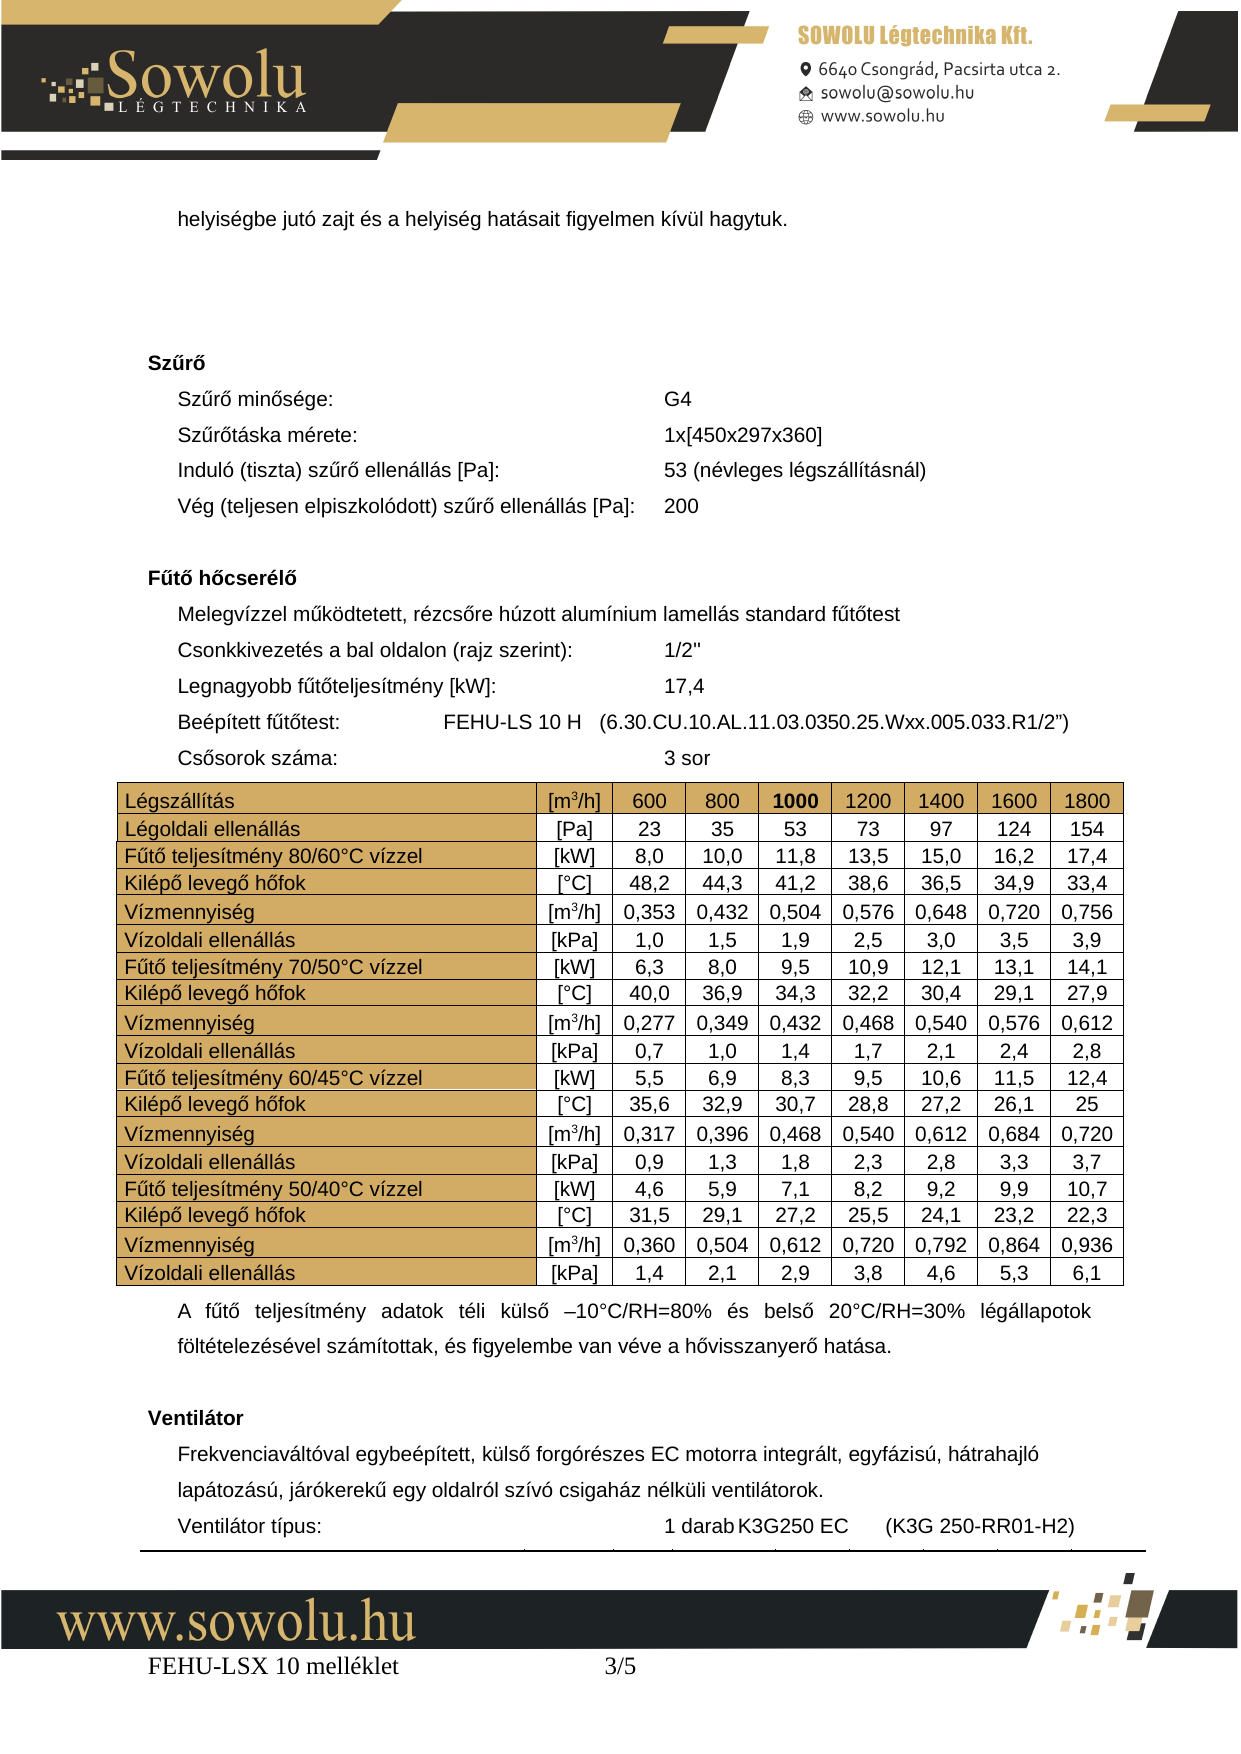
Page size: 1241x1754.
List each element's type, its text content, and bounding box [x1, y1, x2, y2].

table_cell 0,468 [832, 1006, 904, 1035]
table_cell 1,0 [686, 1036, 758, 1063]
table_cell 2,3 [832, 1147, 904, 1174]
table_header 600 [613, 783, 685, 813]
table_cell 1,7 [832, 1036, 904, 1063]
table_header 1600 [978, 783, 1050, 813]
table_cell 32,9 [686, 1091, 758, 1116]
table_cell 2,9 [759, 1258, 831, 1285]
table_cell 29,1 [686, 1202, 758, 1227]
table_cell [m3/h] [537, 1006, 612, 1035]
table_cell 23 [613, 814, 685, 841]
table_cell 0,792 [905, 1228, 977, 1257]
table_cell [kPa] [537, 1036, 612, 1063]
text Csősorok száma: 3 sor [177, 746, 1092, 770]
table_cell 9,5 [832, 1064, 904, 1089]
table_cell 25,5 [832, 1202, 904, 1227]
table_cell Kilépő levegő hőfok [117, 1091, 536, 1116]
table_cell 3,5 [978, 925, 1050, 952]
table_cell 1,3 [686, 1147, 758, 1174]
table_cell [Pa] [537, 814, 612, 841]
table_cell 0,468 [759, 1117, 831, 1146]
table_cell Fűtő teljesítmény 80/60°C vízzel [117, 842, 536, 868]
table_cell 34,9 [978, 869, 1050, 894]
table_cell 48,2 [613, 869, 685, 894]
table_cell [m3/h] [537, 895, 612, 924]
table_cell [°C] [537, 1091, 612, 1116]
table_cell 10,0 [686, 842, 758, 868]
table_cell 124 [978, 814, 1050, 841]
table_cell Kilépő levegő hőfok [117, 869, 536, 894]
table_cell 7,1 [759, 1175, 831, 1201]
table_cell 0,349 [686, 1006, 758, 1035]
table_cell 0,540 [905, 1006, 977, 1035]
table_cell [kW] [537, 1175, 612, 1201]
table_cell [kW] [537, 953, 612, 979]
table_cell 32,2 [832, 980, 904, 1005]
table_cell Kilépő levegő hőfok [117, 980, 536, 1005]
text Ventilátor típus: 1 darab K3G250 EC (K3G 250-RR01-H2) [177, 1514, 1092, 1538]
table_cell 12,1 [905, 953, 977, 979]
table_cell 0,576 [832, 895, 904, 924]
table_cell Vízmennyiség [117, 1117, 536, 1146]
table_cell 8,2 [832, 1175, 904, 1201]
table_cell 2,4 [978, 1036, 1050, 1063]
text Szűrő [148, 351, 1092, 374]
table_cell 44,3 [686, 869, 758, 894]
table_cell 30,7 [759, 1091, 831, 1116]
table_cell 9,5 [759, 953, 831, 979]
table_cell 5,5 [613, 1064, 685, 1089]
table_cell 10,7 [1051, 1175, 1123, 1201]
table_cell 22,3 [1051, 1202, 1123, 1227]
table_cell Légoldali ellenállás [118, 814, 536, 841]
table_cell 73 [832, 814, 904, 841]
text Legnagyobb fűtőteljesítmény [kW]: 17,4 [177, 674, 1092, 698]
table_cell 0,396 [686, 1117, 758, 1146]
table_cell Vízoldali ellenállás [117, 1147, 536, 1174]
table_cell 0,612 [905, 1117, 977, 1146]
table_cell Vízoldali ellenállás [117, 1258, 536, 1285]
table_cell 27,2 [759, 1202, 831, 1227]
table_cell 0,353 [613, 895, 685, 924]
table_cell 3,9 [1051, 925, 1123, 952]
table_cell 1,8 [759, 1147, 831, 1174]
table_cell 38,6 [832, 869, 904, 894]
table_cell [m3/h] [537, 1117, 612, 1146]
table_cell 0,7 [613, 1036, 685, 1063]
table_cell 17,4 [1051, 842, 1123, 868]
table_cell 0,360 [613, 1228, 685, 1257]
table_cell 11,8 [759, 842, 831, 868]
table_cell 40,0 [613, 980, 685, 1005]
text Szűrő minősége: G4 [177, 386, 1092, 410]
table_cell 1,5 [686, 925, 758, 952]
table_cell 5,9 [686, 1175, 758, 1201]
table_cell [°C] [537, 869, 612, 894]
table_cell 0,576 [978, 1006, 1050, 1035]
table_cell 0,612 [759, 1228, 831, 1257]
table_header 800 [686, 783, 758, 813]
text Induló (tiszta) szűrő ellenállás [Pa]: 53 (névleges légszállításnál) [177, 458, 1092, 482]
table_cell 10,6 [905, 1064, 977, 1089]
table_cell 29,1 [978, 980, 1050, 1005]
table_cell 2,8 [1051, 1036, 1123, 1063]
table_cell 2,1 [686, 1258, 758, 1285]
text Szűrőtáska mérete: 1x[450x297x360] [177, 422, 1092, 446]
table_cell 4,6 [905, 1258, 977, 1285]
table_cell 30,4 [905, 980, 977, 1005]
table_cell 24,1 [905, 1202, 977, 1227]
table_cell 36,5 [905, 869, 977, 894]
text Vég (teljesen elpiszkolódott) szűrő ellenállás [Pa]: 200 [177, 494, 1092, 518]
table_cell 36,9 [686, 980, 758, 1005]
table_cell 8,0 [613, 842, 685, 868]
table_cell 23,2 [978, 1202, 1050, 1227]
table_cell 2,1 [905, 1036, 977, 1063]
table_cell 35 [686, 814, 758, 841]
table_cell 10,9 [832, 953, 904, 979]
table_cell Vízoldali ellenállás [117, 925, 536, 952]
table_cell 0,317 [613, 1117, 685, 1146]
table_cell 3,3 [978, 1147, 1050, 1174]
table_cell 1,4 [613, 1258, 685, 1285]
table_cell [°C] [537, 980, 612, 1005]
table_cell 97 [905, 814, 977, 841]
table_cell Fűtő teljesítmény 50/40°C vízzel [117, 1175, 536, 1201]
table_cell 3,0 [905, 925, 977, 952]
table_cell Fűtő teljesítmény 60/45°C vízzel [117, 1064, 536, 1089]
table_cell 1,9 [759, 925, 831, 952]
table_cell 0,936 [1051, 1228, 1123, 1257]
table_cell 0,864 [978, 1228, 1050, 1257]
table_cell 154 [1051, 814, 1123, 841]
table_header 1400 [905, 783, 977, 813]
table_cell 11,5 [978, 1064, 1050, 1089]
table_cell 0,612 [1051, 1006, 1123, 1035]
table_cell 6,1 [1051, 1258, 1123, 1285]
table_cell 8,3 [759, 1064, 831, 1089]
table_cell 26,1 [978, 1091, 1050, 1116]
table_cell 0,648 [905, 895, 977, 924]
table_cell Vízmennyiség [117, 1228, 536, 1257]
table_cell 25 [1051, 1091, 1123, 1116]
table_cell 9,9 [978, 1175, 1050, 1201]
table_cell 27,2 [905, 1091, 977, 1116]
table_cell 16,2 [978, 842, 1050, 868]
table_cell 41,2 [759, 869, 831, 894]
table_cell 53 [759, 814, 831, 841]
table_cell [kPa] [537, 1258, 612, 1285]
table_cell [°C] [537, 1202, 612, 1227]
table_cell 1,0 [613, 925, 685, 952]
table_cell [kW] [537, 842, 612, 868]
table_cell 6,3 [613, 953, 685, 979]
table_cell 34,3 [759, 980, 831, 1005]
table_cell Kilépő levegő hőfok [117, 1202, 536, 1227]
table_cell 31,5 [613, 1202, 685, 1227]
table_cell 0,504 [686, 1228, 758, 1257]
table_cell 1,4 [759, 1036, 831, 1063]
table_cell 2,5 [832, 925, 904, 952]
table_cell 0,277 [613, 1006, 685, 1035]
table_header 1800 [1051, 783, 1123, 813]
table_cell 28,8 [832, 1091, 904, 1116]
table_cell 0,504 [759, 895, 831, 924]
table_cell 0,720 [1051, 1117, 1123, 1146]
table_cell Vízoldali ellenállás [117, 1036, 536, 1063]
table_cell 0,540 [832, 1117, 904, 1146]
table_cell [kW] [537, 1064, 612, 1089]
text Ventilátor [148, 1406, 1092, 1430]
table_header 1200 [832, 783, 904, 813]
text Fűtő hőcserélő [148, 566, 1092, 590]
table_cell 4,6 [613, 1175, 685, 1201]
table_cell Vízmennyiség [117, 895, 536, 924]
table_cell [kPa] [537, 1147, 612, 1174]
text Csonkkivezetés a bal oldalon (rajz szerint): 1/2'' [177, 638, 1092, 662]
table_header Légszállítás [118, 783, 536, 813]
table_cell 0,432 [759, 1006, 831, 1035]
table_cell 13,1 [978, 953, 1050, 979]
table_cell 13,5 [832, 842, 904, 868]
text A fűtő teljesítmény adatok téli külső –10°C/RH=80% és belső 20°C/RH=30% légállapotok föltételezésével számítottak, és figyelembe van véve a hővisszanyerő hatása. [177, 1298, 1092, 1358]
table_cell 5,3 [978, 1258, 1050, 1285]
table_cell 0,432 [686, 895, 758, 924]
table_cell 33,4 [1051, 869, 1123, 894]
table_cell 0,720 [978, 895, 1050, 924]
table_cell 12,4 [1051, 1064, 1123, 1089]
table_header 1000 [759, 783, 831, 813]
table_cell 8,0 [686, 953, 758, 979]
table_cell [m3/h] [537, 1228, 612, 1257]
table_cell 14,1 [1051, 953, 1123, 979]
text Melegvízzel működtetett, rézcsőre húzott alumínium lamellás standard fűtőtest [177, 602, 1092, 626]
table_cell 27,9 [1051, 980, 1123, 1005]
picture [0, 0, 1238, 159]
table_header [m3/h] [537, 783, 612, 813]
text Frekvenciaváltóval egybeépített, külső forgórészes EC motorra integrált, egyfázisú, hátrahajló lapátozású, járókerekű egy oldalról szívó csigaház nélküli ventilátorok. [177, 1442, 1092, 1502]
table_cell Vízmennyiség [117, 1006, 536, 1035]
table_cell 0,720 [832, 1228, 904, 1257]
picture [0, 1573, 1236, 1649]
text Beépített fűtőtest: FEHU-LS 10 H (6.30.CU.10.AL.11.03.0350.25.Wxx.005.033.R1/2”) [177, 710, 1092, 734]
table_cell 35,6 [613, 1091, 685, 1116]
table_cell Fűtő teljesítmény 70/50°C vízzel [117, 953, 536, 979]
table_cell 9,2 [905, 1175, 977, 1201]
table_cell 0,756 [1051, 895, 1123, 924]
table_cell 6,9 [686, 1064, 758, 1089]
table_cell 3,7 [1051, 1147, 1123, 1174]
table_cell 3,8 [832, 1258, 904, 1285]
table_cell [kPa] [537, 925, 612, 952]
table_cell 0,684 [978, 1117, 1050, 1146]
table_cell 15,0 [905, 842, 977, 868]
table_cell 0,9 [613, 1147, 685, 1174]
table_cell 2,8 [905, 1147, 977, 1174]
